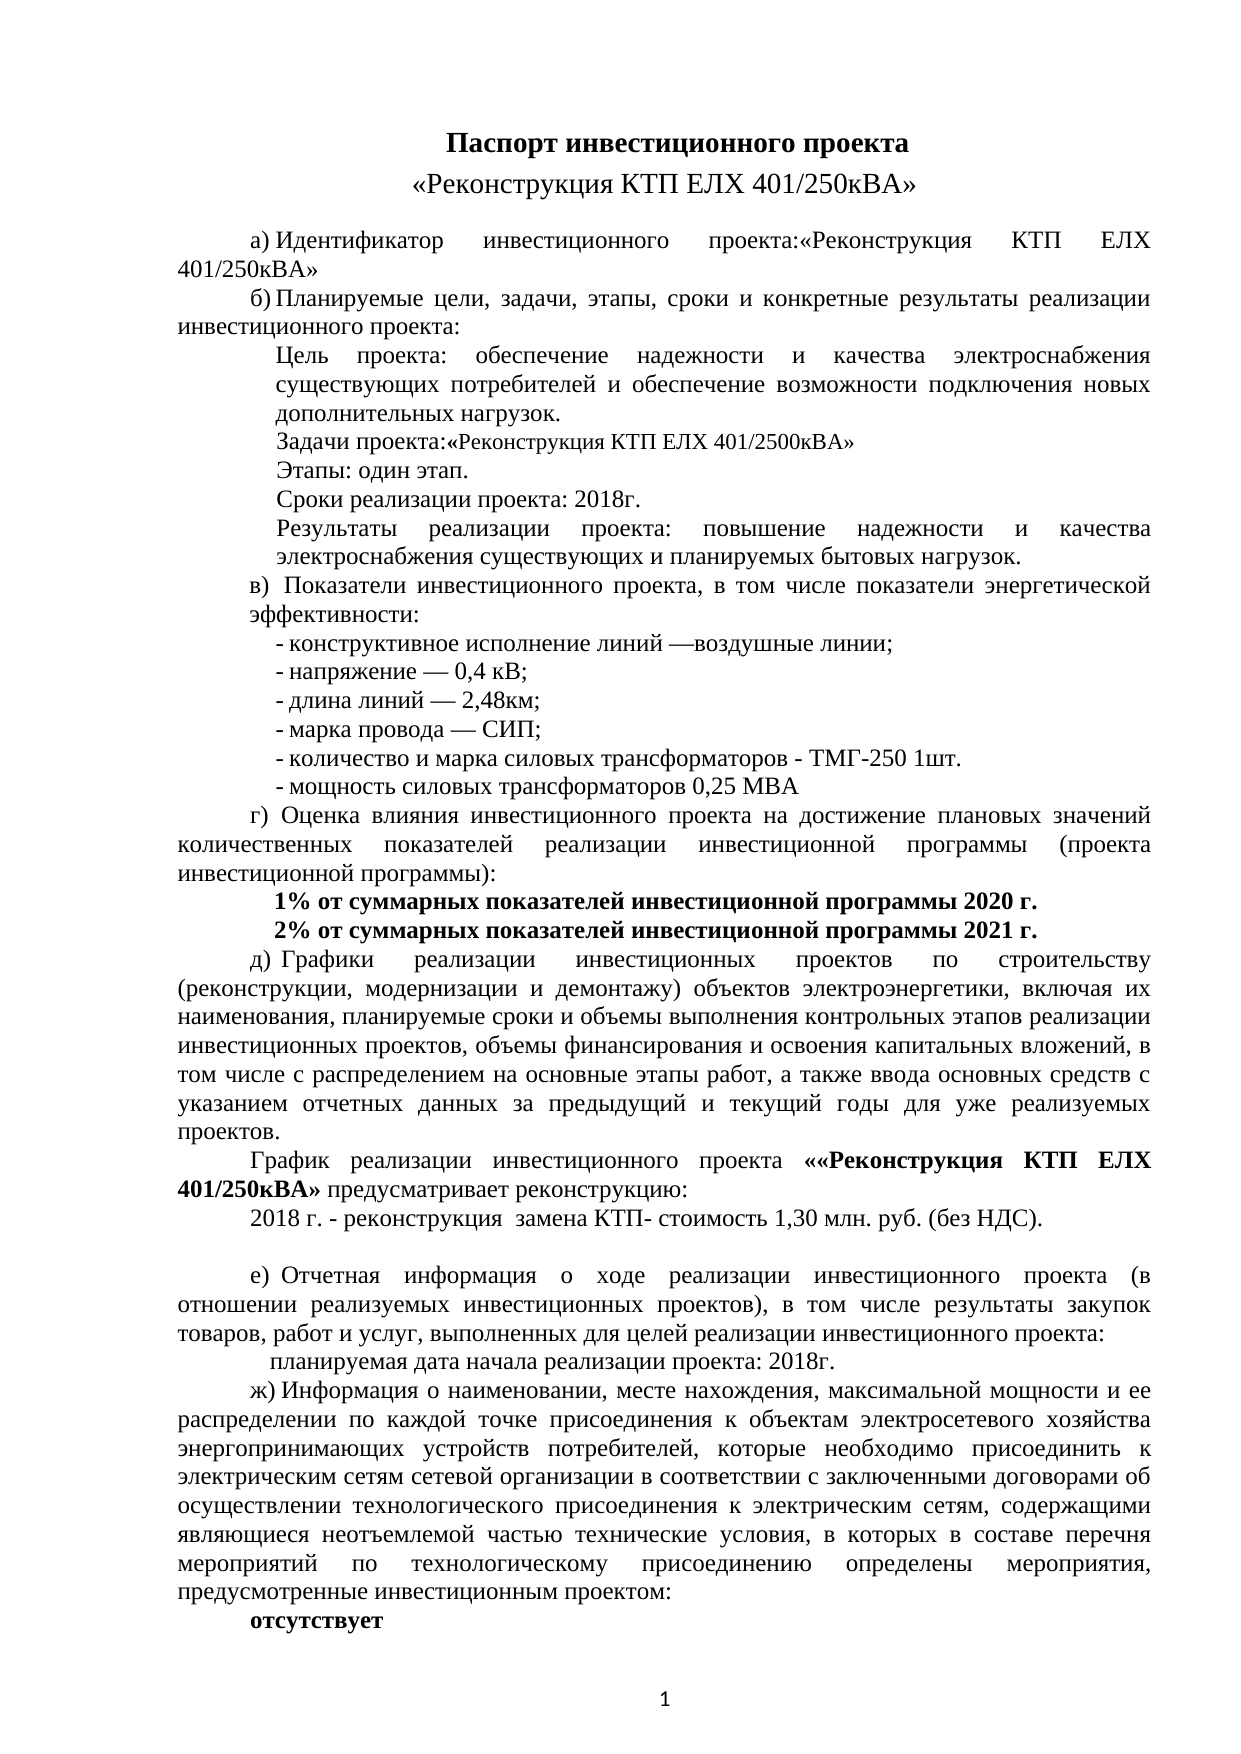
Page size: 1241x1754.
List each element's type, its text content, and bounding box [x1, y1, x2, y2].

text 2% от суммарных показателей инвестиционной программы 2021 г. [274, 915, 1152, 944]
text График реализации инвестиционного проекта ««Реконструкция КТП ЕЛХ 401/250кВА» предусматривает реконструкцию: [177, 1145, 1152, 1203]
text г) Оценка влияния инвестиционного проекта на достижение плановых значений количественных показателей реализации инвестиционной программы (проекта инвестиционной программы): [177, 800, 1152, 886]
text отсутствует [250, 1605, 1152, 1634]
text а) Идентификатор инвестиционного проекта:«Реконструкция КТП ЕЛХ 401/250кВА» [177, 225, 1152, 283]
list мощность силовых трансформаторов 0,25 МВА [275, 771, 1152, 800]
list количество и марка силовых трансформаторов - ТМГ-250 1шт. [275, 743, 1152, 771]
text 2018 г. - реконструкция замена КТП- стоимость 1,30 млн. руб. (без НДС). [177, 1203, 1152, 1231]
text в) Показатели инвестиционного проекта, в том числе показатели энергетической эффективности: [249, 570, 1152, 628]
text ж) Информация о наименовании, месте нахождения, максимальной мощности и ее распределении по каждой точке присоединения к объектам электросетевого хозяйства энергопринимающих устройств потребителей, которые необходимо присоединить к электрическим сетям сетевой организации в соответствии с заключенными договорами об осуществлении технологического присоединения к электрическим сетям, содержащими являющиеся неотъемлемой частью технические условия, в которых в составе перечня мероприятий по технологическому присоединению определены мероприятия, предусмотренные инвестиционным проектом: [177, 1375, 1152, 1605]
text Результаты реализации проекта: повышение надежности и качества электроснабжения существующих и планируемых бытовых нагрузок. [276, 513, 1152, 570]
text Цель проекта: обеспечение надежности и качества электроснабжения существующих потребителей и обеспечение возможности подключения новых дополнительных нагрузок. [275, 340, 1152, 426]
text 1% от суммарных показателей инвестиционной программы 2020 г. [274, 886, 1152, 915]
text б) Планируемые цели, задачи, этапы, сроки и конкретные результаты реализации инвестиционного проекта: [177, 283, 1152, 340]
text Сроки реализации проекта: 2018г. [276, 484, 1152, 513]
text планируемая дата начала реализации проекта: 2018г. [269, 1346, 1152, 1375]
text д) Графики реализации инвестиционных проектов по строительству (реконструкции, модернизации и демонтажу) объектов электроэнергетики, включая их наименования, планируемые сроки и объемы выполнения контрольных этапов реализации инвестиционных проектов, объемы финансирования и освоения капитальных вложений, в том числе с распределением на основные этапы работ, а также ввода основных средств с указанием отчетных данных за предыдущий и текущий годы для уже реализуемых проектов. [177, 944, 1152, 1145]
list марка провода — СИП; [275, 714, 1152, 743]
text Этапы: один этап. [276, 455, 1152, 484]
list конструктивное исполнение линий —воздушные линии; [275, 628, 1152, 656]
list напряжение — 0,4 кВ; [275, 656, 1152, 685]
text е) Отчетная информация о ходе реализации инвестиционного проекта (в отношении реализуемых инвестиционных проектов), в том числе результаты закупок товаров, работ и услуг, выполненных для целей реализации инвестиционного проекта: [177, 1260, 1152, 1346]
text «Реконструкция КТП ЕЛХ 401/250кВА» [177, 167, 1152, 200]
list длина линий — 2,48км; [275, 685, 1152, 714]
text Паспорт инвестиционного проекта [446, 126, 1152, 159]
text Задачи проекта:«Реконструкция КТП ЕЛХ 401/2500кВА» [276, 426, 1152, 455]
